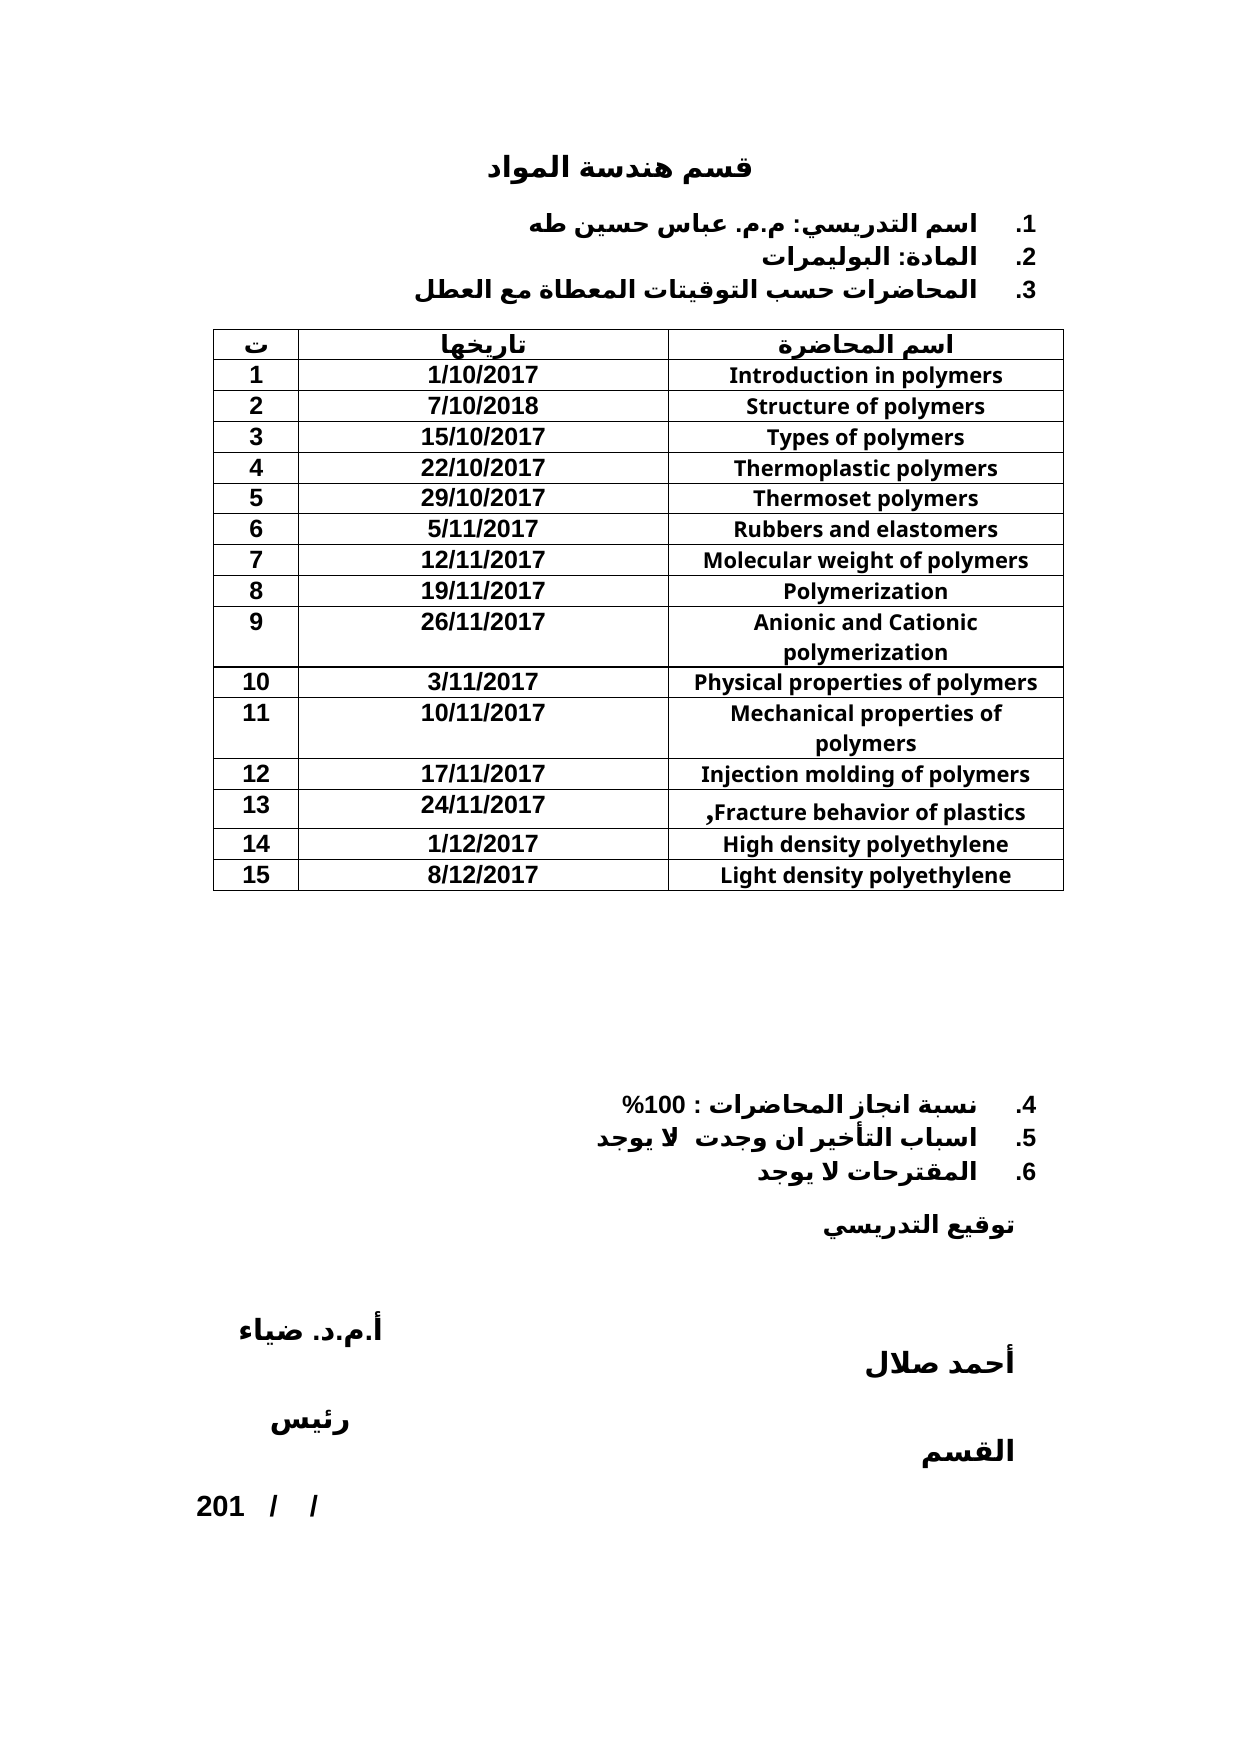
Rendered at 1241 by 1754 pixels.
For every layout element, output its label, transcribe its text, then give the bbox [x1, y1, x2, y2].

text رئيس القسم [187, 1401, 1015, 1468]
table_cell 10 [214, 668, 298, 697]
table_cell 22/10/2017 [299, 453, 668, 482]
table_cell Thermoplastic polymers [669, 453, 1063, 482]
table_cell 1/10/2017 [299, 360, 668, 390]
table_cell 14 [214, 829, 298, 859]
table_cell 12 [214, 759, 298, 789]
table_cell 3/11/2017 [299, 668, 668, 697]
table_cell 5/11/2017 [299, 514, 668, 544]
table_cell 15/10/2017 [299, 422, 668, 452]
table_cell 8/12/2017 [299, 860, 668, 890]
table_cell 4 [214, 453, 298, 482]
table_cell 19/11/2017 [299, 576, 668, 606]
table_cell Injection molding of polymers [669, 759, 1063, 789]
table_cell Fracture behavior of plastics, [669, 790, 1063, 828]
table_cell 1 [214, 360, 298, 390]
table_cell Structure of polymers [669, 391, 1063, 421]
table_cell 1/12/2017 [299, 829, 668, 859]
table_cell 5 [214, 484, 298, 513]
table_cell 7 [214, 545, 298, 575]
table_header اسم المحاضرة [669, 330, 1063, 359]
table_cell 26/11/2017 [299, 607, 668, 666]
table_cell Introduction in polymers [669, 360, 1063, 390]
table_cell Anionic and Cationic polymerization [669, 607, 1063, 666]
list نسبة انجاز المحاضرات : 100% [187, 1090, 1015, 1119]
table_cell High density polyethylene [669, 829, 1063, 859]
table_cell Rubbers and elastomers [669, 514, 1063, 544]
table_cell 13 [214, 790, 298, 828]
list اسباب التأخير ان وجدت: لا يوجد [187, 1123, 1015, 1152]
list المحاضرات حسب التوقيتات المعطاة مع العطل [187, 275, 1015, 304]
table_cell 7/10/2018 [299, 391, 668, 421]
table_cell 17/11/2017 [299, 759, 668, 789]
table_cell 8 [214, 576, 298, 606]
text / / 201 [187, 1489, 1015, 1522]
table_cell Physical properties of polymers [669, 668, 1063, 697]
table_cell Light density polyethylene [669, 860, 1063, 890]
table_cell Polymerization [669, 576, 1063, 606]
text أ.م.د. ضياء أحمد صلال [187, 1313, 1015, 1380]
table_header ت [214, 330, 298, 359]
list اسم التدريسي: م.م. عباس حسين طه [187, 209, 1015, 238]
table_cell 10/11/2017 [299, 698, 668, 758]
table_cell 15 [214, 860, 298, 890]
list المقترحات لا يوجد [187, 1156, 1015, 1185]
table_cell 2 [214, 391, 298, 421]
text قسم هندسة المواد [187, 150, 1053, 183]
table_cell 11 [214, 698, 298, 758]
table_cell Molecular weight of polymers [669, 545, 1063, 575]
text توقيع التدريسي [187, 1210, 1015, 1239]
table_header تاريخها [299, 330, 668, 359]
table_cell 3 [214, 422, 298, 452]
table_cell Thermoset polymers [669, 484, 1063, 513]
list المادة: البوليمرات [187, 242, 1015, 271]
table_cell Types of polymers [669, 422, 1063, 452]
table_cell 29/10/2017 [299, 484, 668, 513]
table_cell 9 [214, 607, 298, 666]
table_cell 12/11/2017 [299, 545, 668, 575]
table_cell 24/11/2017 [299, 790, 668, 828]
table_cell 6 [214, 514, 298, 544]
table_cell Mechanical properties of polymers [669, 698, 1063, 758]
